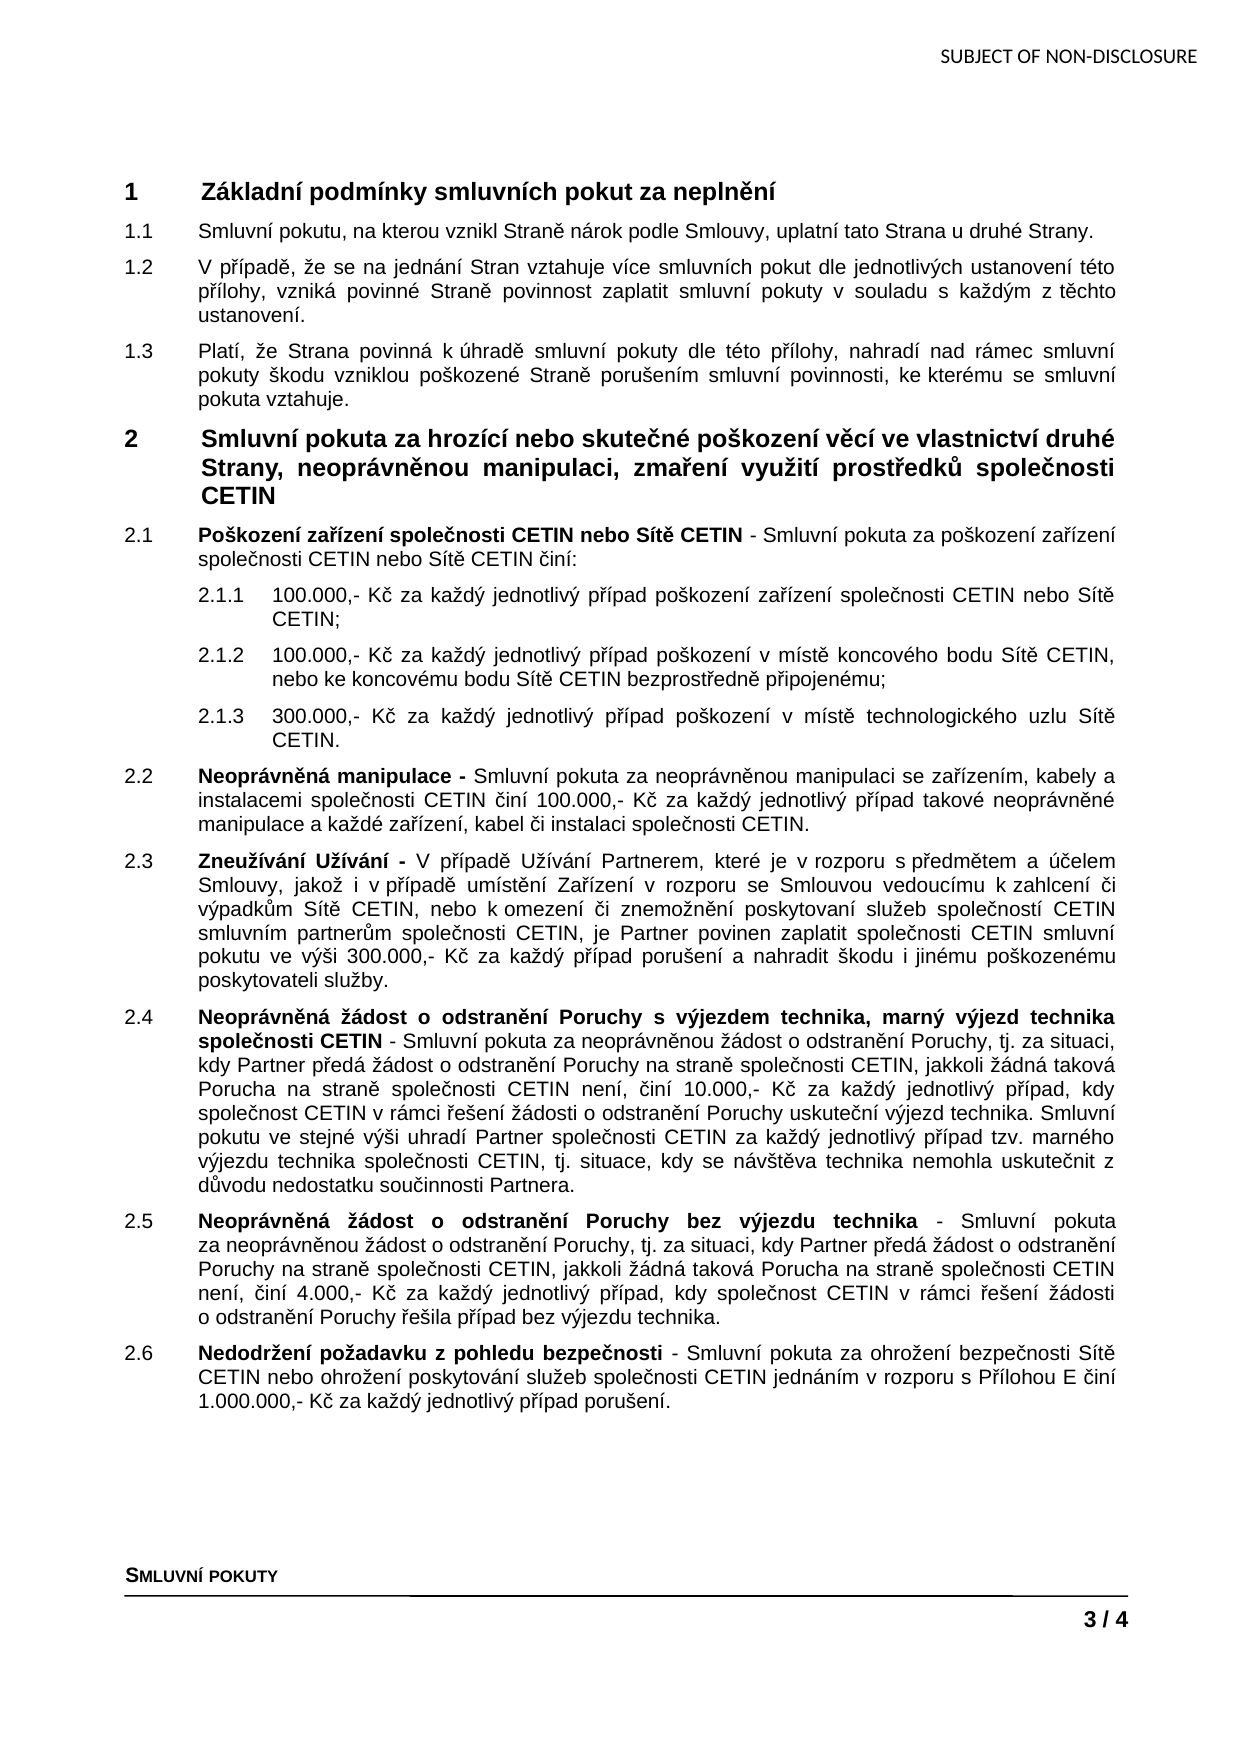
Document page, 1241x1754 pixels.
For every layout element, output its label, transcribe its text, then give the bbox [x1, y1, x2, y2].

list 100.000,- Kč za každý jednotlivý případ poškození v místě koncového bodu Sítě CETIN, nebo ke koncovému bodu Sítě CETIN bezprostředně připojenému; [198, 643, 1116, 691]
text V případě, že se na jednání Stran vztahuje více smluvních pokut dle jednotlivých ustanovení této přílohy, vzniká povinné Straně povinnost zaplatit smluvní pokuty v souladu s každým z těchto ustanovení. [124, 255, 1116, 327]
text Smluvní pokutu, na kterou vznikl Straně nárok podle Smlouvy, uplatní tato Strana u druhé Strany. [124, 218, 1116, 242]
text Smluvní pokuta za hrozící nebo skutečné poškození věcí ve vlastnictví druhé Strany, neoprávněnou manipulaci, zmaření využití prostředků společnosti CETIN [124, 424, 1116, 510]
list 300.000,- Kč za každý jednotlivý případ poškození v místě technologického uzlu Sítě CETIN. [198, 704, 1116, 752]
text Neoprávněná žádost o odstranění Poruchy bez výjezdu technika - Smluvní pokuta za neoprávněnou žádost o odstranění Poruchy, tj. za situaci, kdy Partner předá žádost o odstranění Poruchy na straně společnosti CETIN, jakkoli žádná taková Porucha na straně společnosti CETIN není, činí 4.000,- Kč za každý jednotlivý případ, kdy společnost CETIN v rámci řešení žádosti o odstranění Poruchy řešila případ bez výjezdu technika. [124, 1209, 1116, 1329]
text Poškození zařízení společnosti CETIN nebo Sítě CETIN - Smluvní pokuta za poškození zařízení společnosti CETIN nebo Sítě CETIN činí: [124, 522, 1116, 570]
list 100.000,- Kč za každý jednotlivý případ poškození zařízení společnosti CETIN nebo Sítě CETIN; [198, 583, 1116, 631]
text Neoprávněná manipulace - Smluvní pokuta za neoprávněnou manipulaci se zařízením, kabely a instalacemi společnosti CETIN činí 100.000,- Kč za každý jednotlivý případ takové neoprávněné manipulace a každé zařízení, kabel či instalaci společnosti CETIN. [124, 764, 1116, 836]
text Zneužívání Užívání - V případě Užívání Partnerem, které je v rozporu s předmětem a účelem Smlouvy, jakož i v případě umístění Zařízení v rozporu se Smlouvou vedoucímu k zahlcení či výpadkům Sítě CETIN, nebo k omezení či znemožnění poskytovaní služeb společností CETIN smluvním partnerům společnosti CETIN, je Partner povinen zaplatit společnosti CETIN smluvní pokutu ve výši 300.000,- Kč za každý případ porušení a nahradit škodu i jinému poškozenému poskytovateli služby. [124, 848, 1116, 992]
text Základní podmínky smluvních pokut za neplnění [124, 177, 1116, 206]
text Neoprávněná žádost o odstranění Poruchy s výjezdem technika, marný výjezd technika společnosti CETIN - Smluvní pokuta za neoprávněnou žádost o odstranění Poruchy, tj. za situaci, kdy Partner předá žádost o odstranění Poruchy na straně společnosti CETIN, jakkoli žádná taková Porucha na straně společnosti CETIN není, činí 10.000,- Kč za každý jednotlivý případ, kdy společnost CETIN v rámci řešení žádosti o odstranění Poruchy uskuteční výjezd technika. Smluvní pokutu ve stejné výši uhradí Partner společnosti CETIN za každý jednotlivý případ tzv. marného výjezdu technika společnosti CETIN, tj. situace, kdy se návštěva technika nemohla uskutečnit z důvodu nedostatku součinnosti Partnera. [124, 1005, 1116, 1196]
text Platí, že Strana povinná k úhradě smluvní pokuty dle této přílohy, nahradí nad rámec smluvní pokuty škodu vzniklou poškozené Straně porušením smluvní povinnosti, ke kterému se smluvní pokuta vztahuje. [124, 339, 1116, 411]
text Nedodržení požadavku z pohledu bezpečnosti - Smluvní pokuta za ohrožení bezpečnosti Sítě CETIN nebo ohrožení poskytování služeb společnosti CETIN jednáním v rozporu s Přílohou E činí 1.000.000,- Kč za každý jednotlivý případ porušení. [124, 1341, 1116, 1413]
